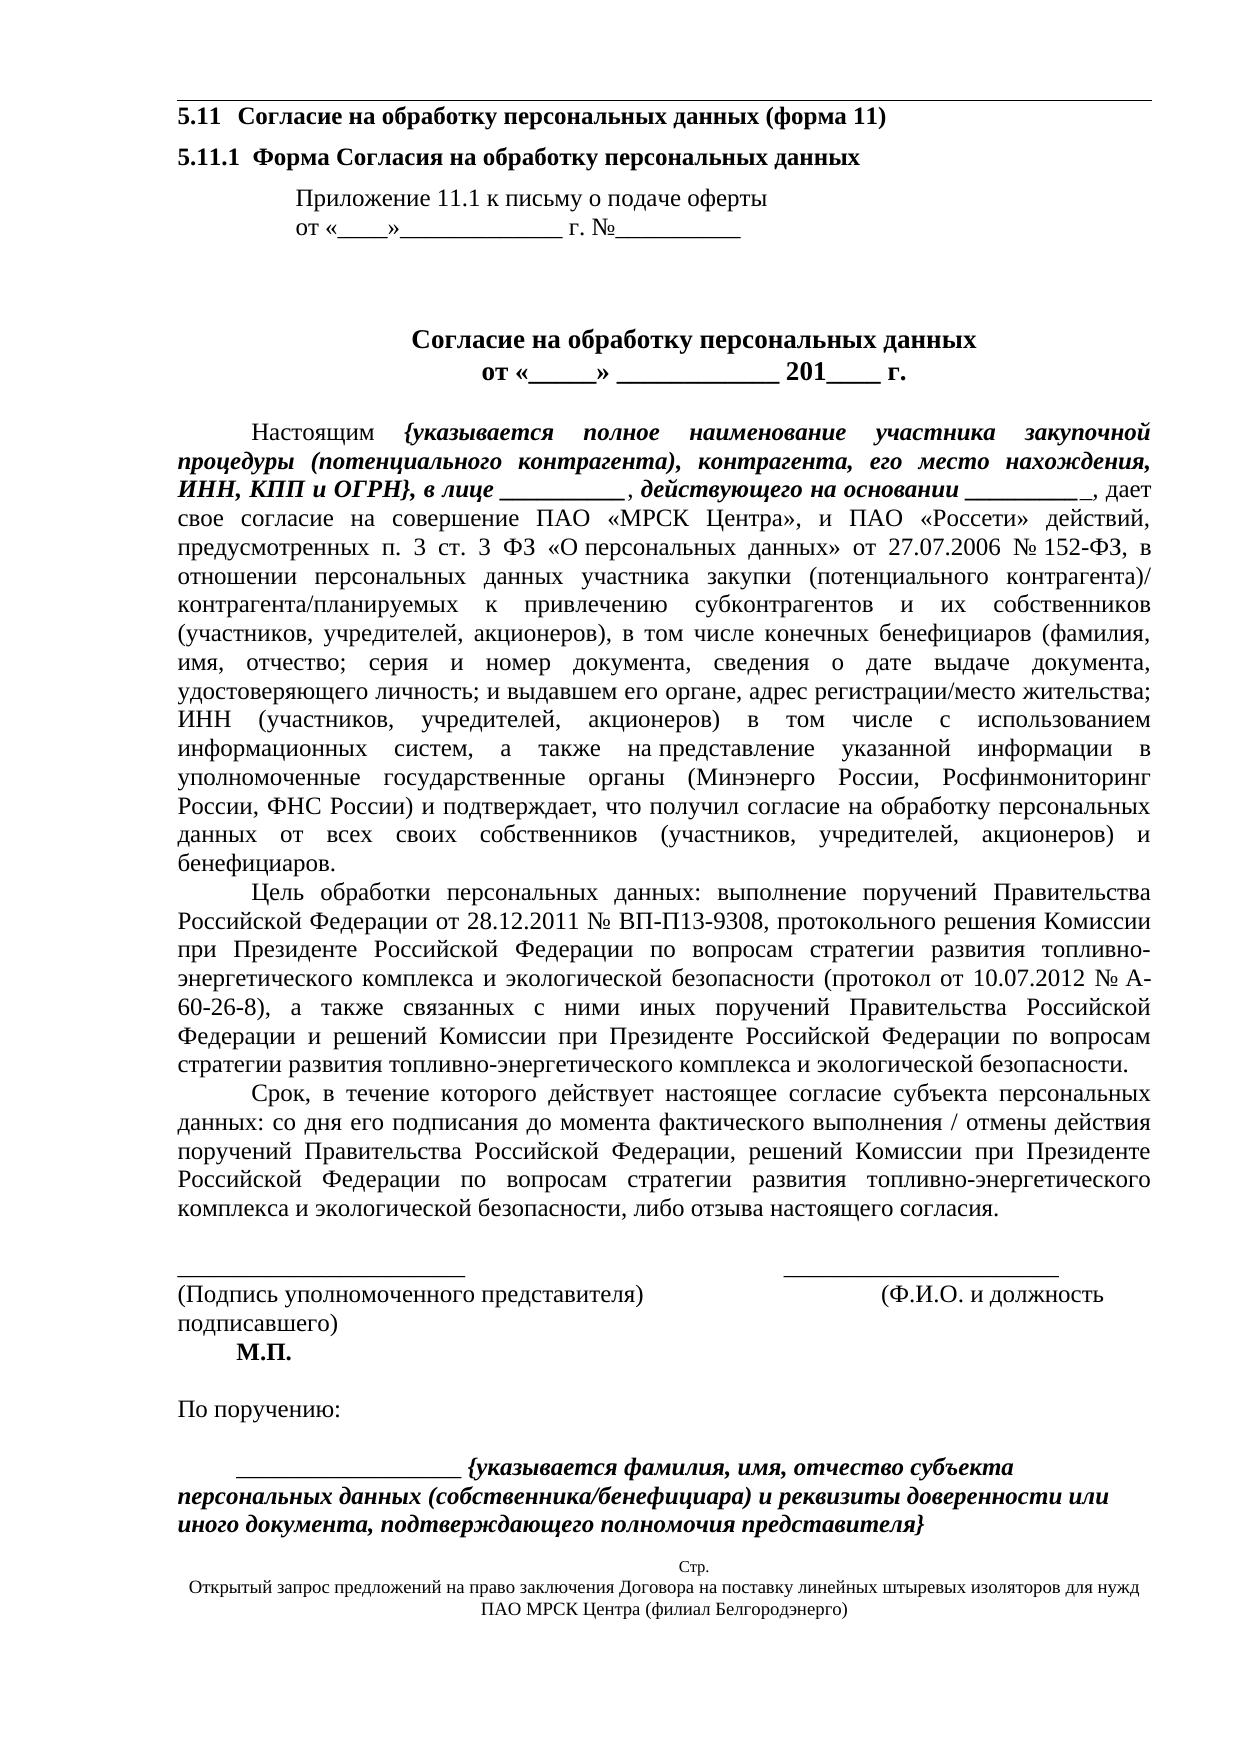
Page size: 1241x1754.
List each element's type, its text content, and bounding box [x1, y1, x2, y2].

text от «_____» ____________ 201____ г. [177, 355, 1152, 386]
text М.П. [177, 1337, 1152, 1366]
text Цель обработки персональных данных: выполнение поручений Правительства Российской Федерации от 28.12.2011 № ВП-П13-9308, протокольного решения Комиссии при Президенте Российской Федерации по вопросам стратегии развития топливно-энергетического комплекса и экологической безопасности (протокол от 10.07.2012 № А-60-26-8), а также связанных с ними иных поручений Правительства Российской Федерации и решений Комиссии при Президенте Российской Федерации по вопросам стратегии развития топливно-энергетического комплекса и экологической безопасности. [177, 877, 1152, 1078]
subtitle Форма Согласия на обработку персональных данных [177, 142, 1152, 171]
text __________________ {указывается фамилия, имя, отчество субъекта персональных данных (собственника/бенефициара) и реквизиты доверенности или иного документа, подтверждающего полномочия представителя} [177, 1452, 1152, 1538]
text _______________________ ______________________ [177, 1251, 1152, 1279]
text Приложение 11.1 к письму о подаче оферты от «____»_____________ г. №__________ [295, 183, 1152, 241]
text (Подпись уполномоченного представителя) (Ф.И.О. и должность подписавшего) [177, 1279, 1152, 1337]
text По поручению: [177, 1394, 1152, 1423]
text Настоящим {указывается полное наименование участника закупочной процедуры (потенциального контрагента), контрагента, его место нахождения, ИНН, КПП и ОГРН}, в лице __________, действующего на основании __________, дает свое согласие на совершение ПАО «МРСК Центра», и ПАО «Россети» действий, предусмотренных п. 3 ст. 3 ФЗ «О персональных данных» от 27.07.2006 № 152-ФЗ, в отношении персональных данных участника закупки (потенциального контрагента)/ контрагента/планируемых к привлечению субконтрагентов и их собственников (участников, учредителей, акционеров), в том числе конечных бенефициаров (фамилия, имя, отчество; серия и номер документа, сведения о дате выдаче документа, удостоверяющего личность; и выдавшем его органе, адрес регистрации/место жительства; ИНН (участников, учредителей, акционеров) в том числе с использованием информационных систем, а также на представление указанной информации в уполномоченные государственные органы (Минэнерго России, Росфинмониторинг России, ФНС России) и подтверждает, что получил согласие на обработку персональных данных от всех своих собственников (участников, учредителей, акционеров) и бенефициаров. [177, 417, 1152, 877]
text Согласие на обработку персональных данных [177, 324, 1152, 355]
text Срок, в течение которого действует настоящее согласие субъекта персональных данных: со дня его подписания до момента фактического выполнения / отмены действия поручений Правительства Российской Федерации, решений Комиссии при Президенте Российской Федерации по вопросам стратегии развития топливно-энергетического комплекса и экологической безопасности, либо отзыва настоящего согласия. [177, 1078, 1152, 1222]
subtitle Согласие на обработку персональных данных (форма 11) [177, 101, 1152, 130]
